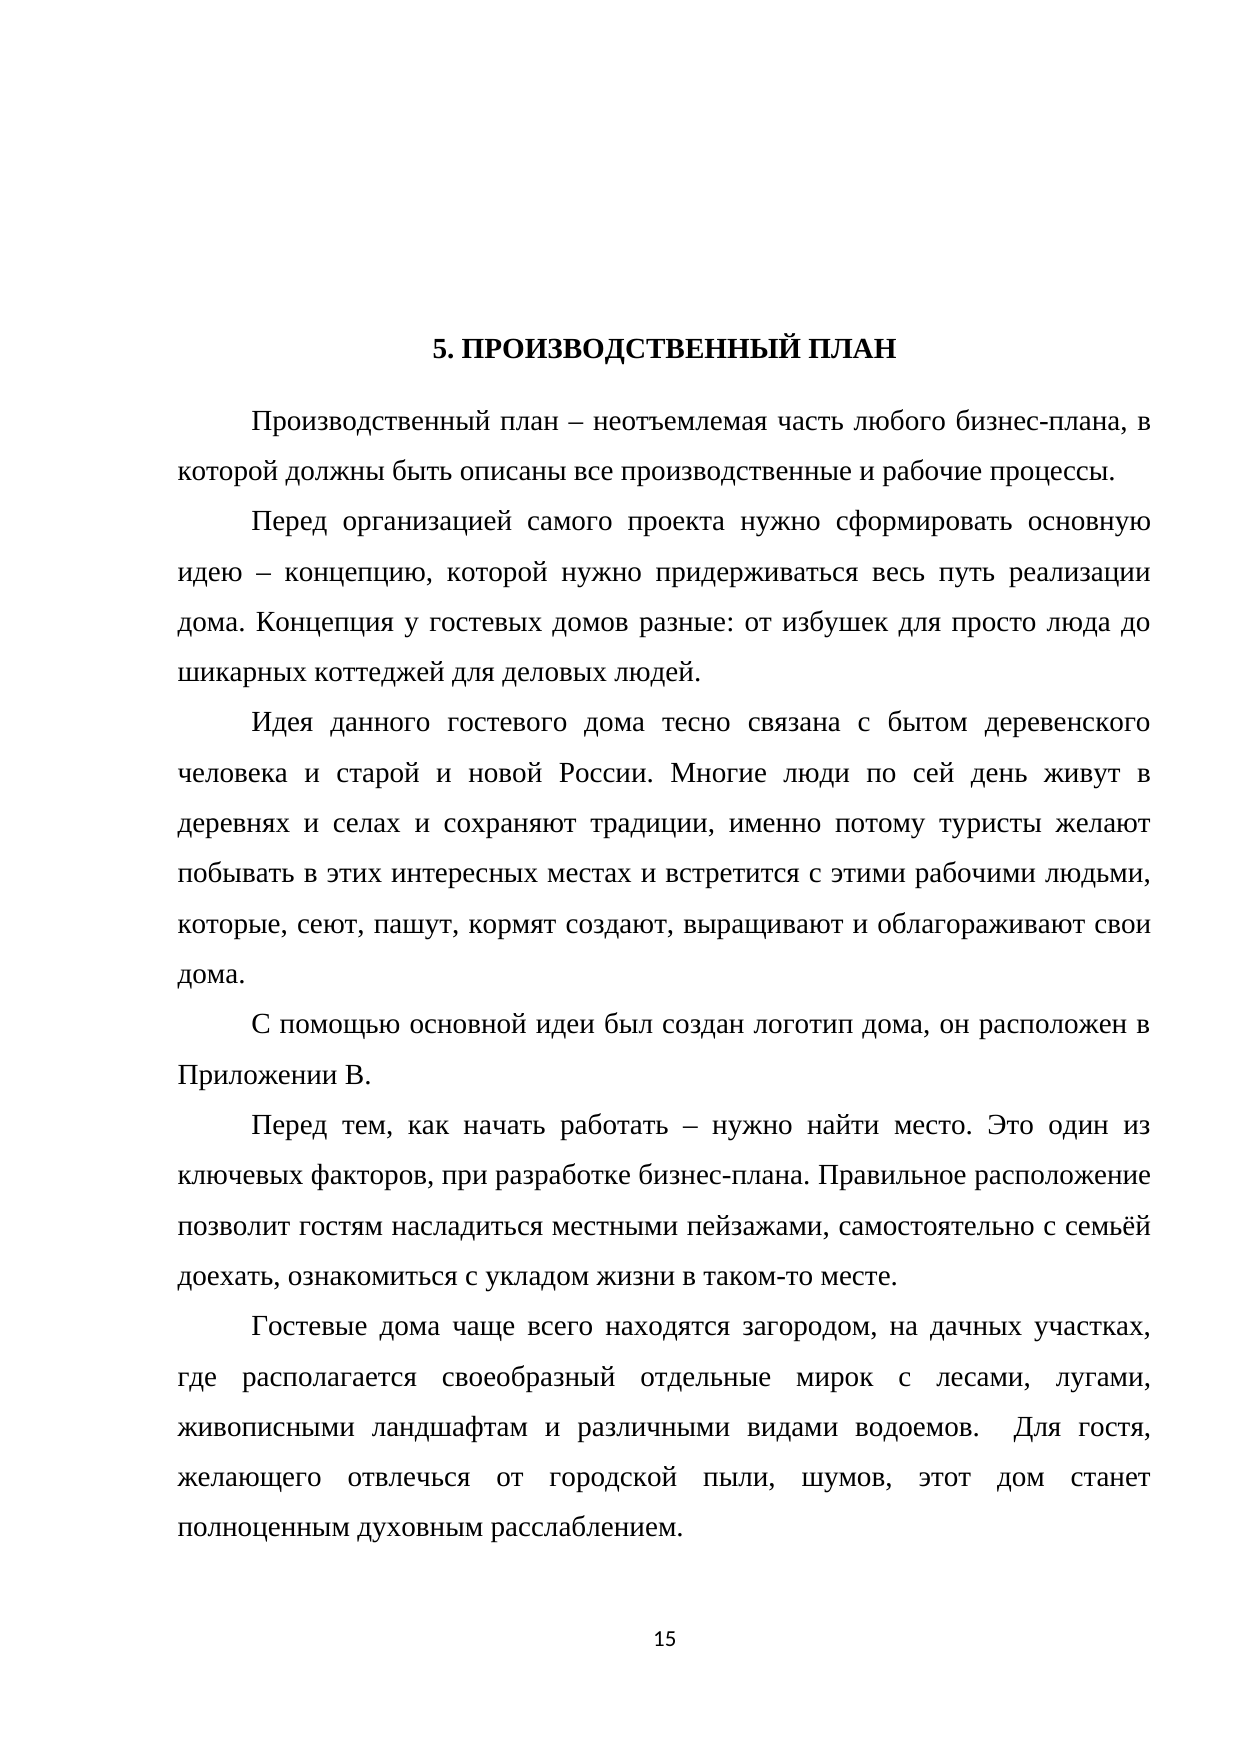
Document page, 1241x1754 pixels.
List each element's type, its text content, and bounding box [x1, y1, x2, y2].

text 5. ПРОИЗВОДСТВЕННЫЙ ПЛАН [177, 332, 1152, 365]
text Гостевые дома чаще всего находятся загородом, на дачных участках, где располагается своеобразный отдельные мирок с лесами, лугами, живописными ландшафтам и различными видами водоемов. Для гостя, желающего отвлечься от городской пыли, шумов, этот дом станет полноценным духовным расслаблением. [177, 1308, 1152, 1543]
text Производственный план – неотъемлемая часть любого бизнес-плана, в которой должны быть описаны все производственные и рабочие процессы. [177, 403, 1152, 487]
text С помощью основной идеи был создан логотип дома, он расположен в Приложении В. [177, 1006, 1152, 1090]
text Идея данного гостевого дома тесно связана с бытом деревенского человека и старой и новой России. Многие люди по сей день живут в деревнях и селах и сохраняют традиции, именно потому туристы желают побывать в этих интересных местах и встретится с этими рабочими людьми, которые, сеют, пашут, кормят создают, выращивают и облагораживают свои дома. [177, 704, 1152, 990]
text Перед организацией самого проекта нужно сформировать основную идею – концепцию, которой нужно придерживаться весь путь реализации дома. Концепция у гостевых домов разные: от избушек для просто люда до шикарных коттеджей для деловых людей. [177, 503, 1152, 688]
text Перед тем, как начать работать – нужно найти место. Это один из ключевых факторов, при разработке бизнес-плана. Правильное расположение позволит гостям насладиться местными пейзажами, самостоятельно с семьёй доехать, ознакомиться с укладом жизни в таком-то месте. [177, 1107, 1152, 1292]
